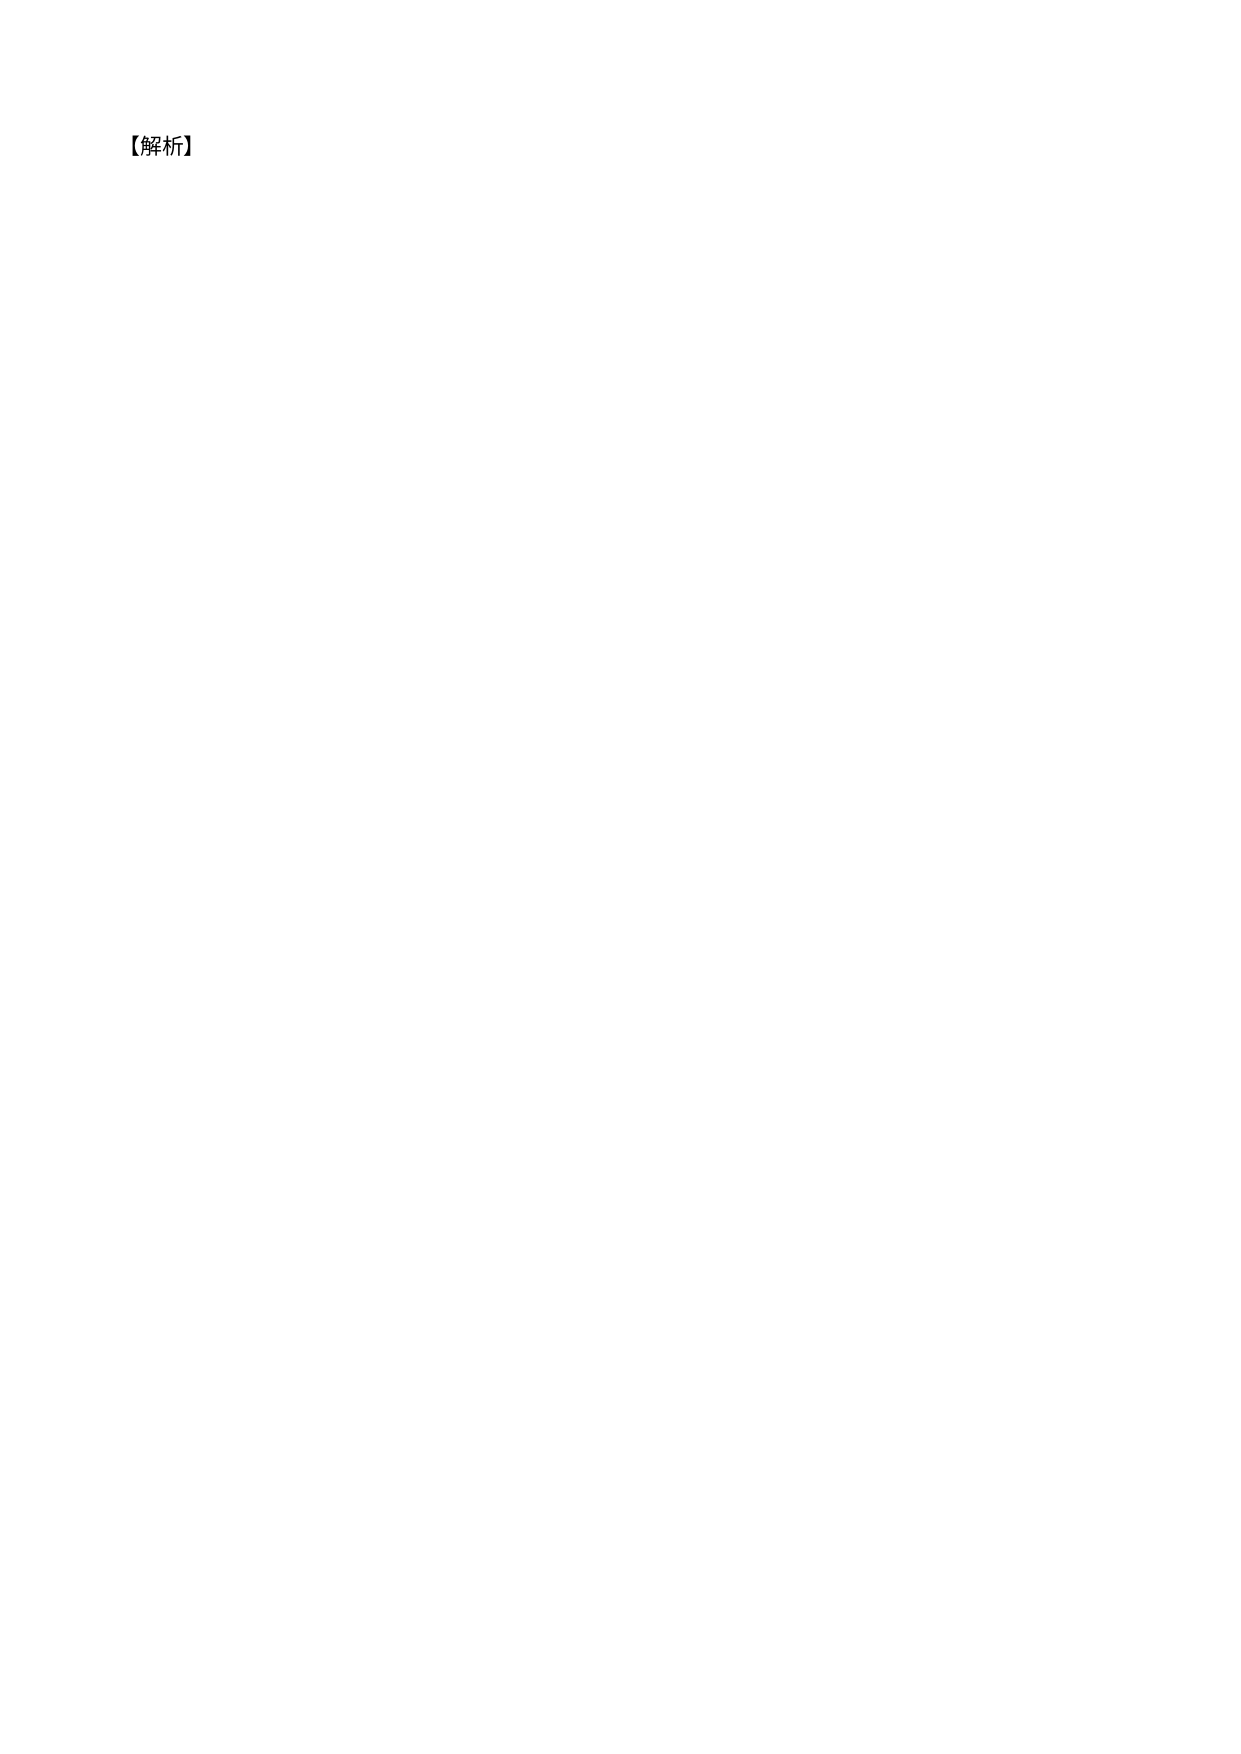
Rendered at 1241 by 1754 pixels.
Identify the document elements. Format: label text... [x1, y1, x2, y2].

text 【解析】 [118, 129, 1122, 162]
